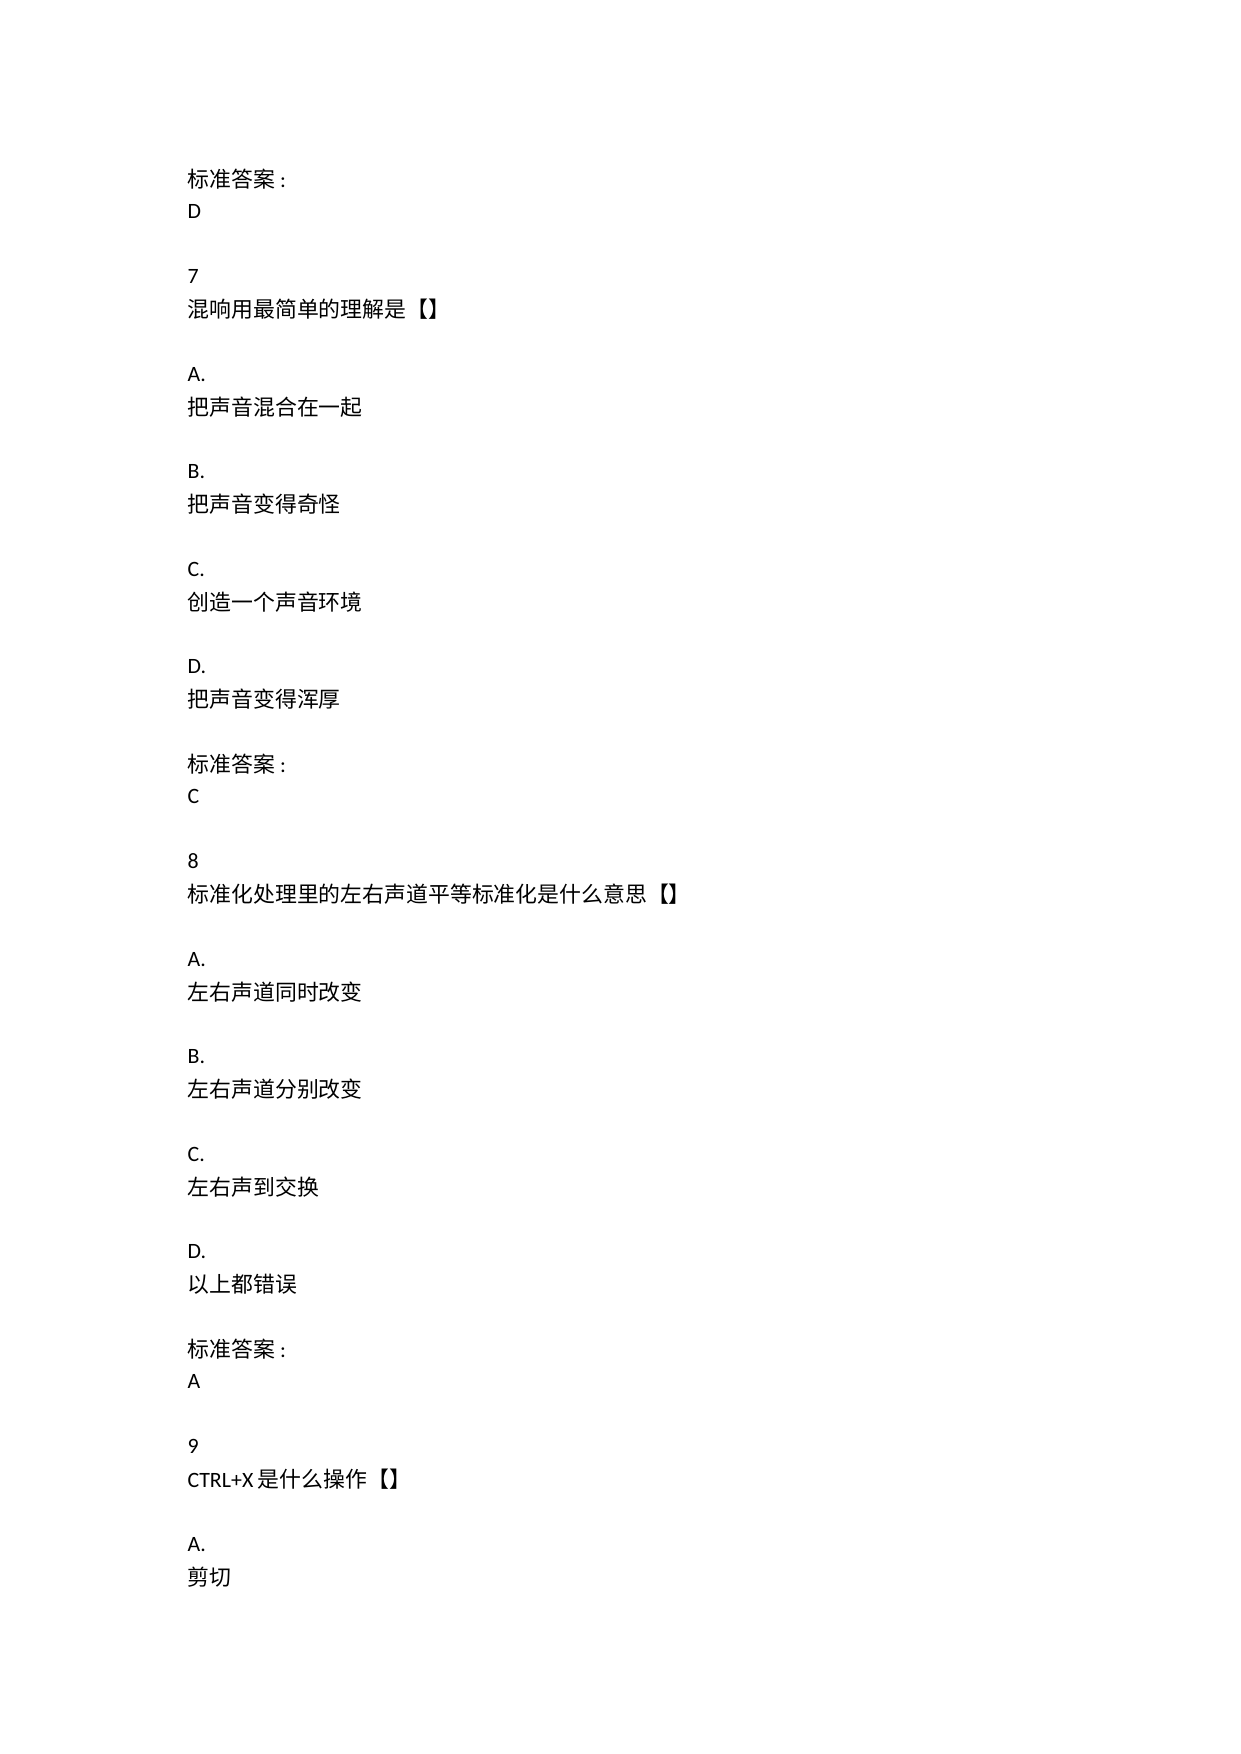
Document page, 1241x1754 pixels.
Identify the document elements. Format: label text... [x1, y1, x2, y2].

text B. [187, 454, 1053, 487]
text 8 [187, 844, 1053, 877]
text 以上都错误 [187, 1267, 1053, 1299]
text A. [187, 357, 1053, 389]
text D. [187, 649, 1053, 682]
text 左右声到交换 [187, 1169, 1053, 1202]
text 标准答案 : [187, 1332, 1053, 1364]
text D. [187, 1234, 1053, 1267]
text 标准化处理里的左右声道平等标准化是什么意思【】 [187, 877, 1053, 909]
text 混响用最简单的理解是【】 [187, 292, 1053, 324]
text 标准答案 : [187, 747, 1053, 779]
text A. [187, 1527, 1053, 1559]
text B. [187, 1039, 1053, 1072]
text 把声音混合在一起 [187, 389, 1053, 422]
text 左右声道同时改变 [187, 974, 1053, 1007]
text C [187, 779, 1053, 812]
text 把声音变得浑厚 [187, 682, 1053, 714]
text C. [187, 1137, 1053, 1169]
text C. [187, 552, 1053, 584]
text A. [187, 942, 1053, 974]
text 剪切 [187, 1559, 1053, 1592]
text 把声音变得奇怪 [187, 487, 1053, 519]
text 7 [187, 259, 1053, 292]
text CTRL+X是什么操作【】 [187, 1462, 1053, 1494]
text 标准答案 : [187, 162, 1053, 194]
text 左右声道分别改变 [187, 1072, 1053, 1104]
text 9 [187, 1429, 1053, 1462]
text 创造一个声音环境 [187, 584, 1053, 617]
text D [187, 194, 1053, 227]
text A [187, 1364, 1053, 1397]
